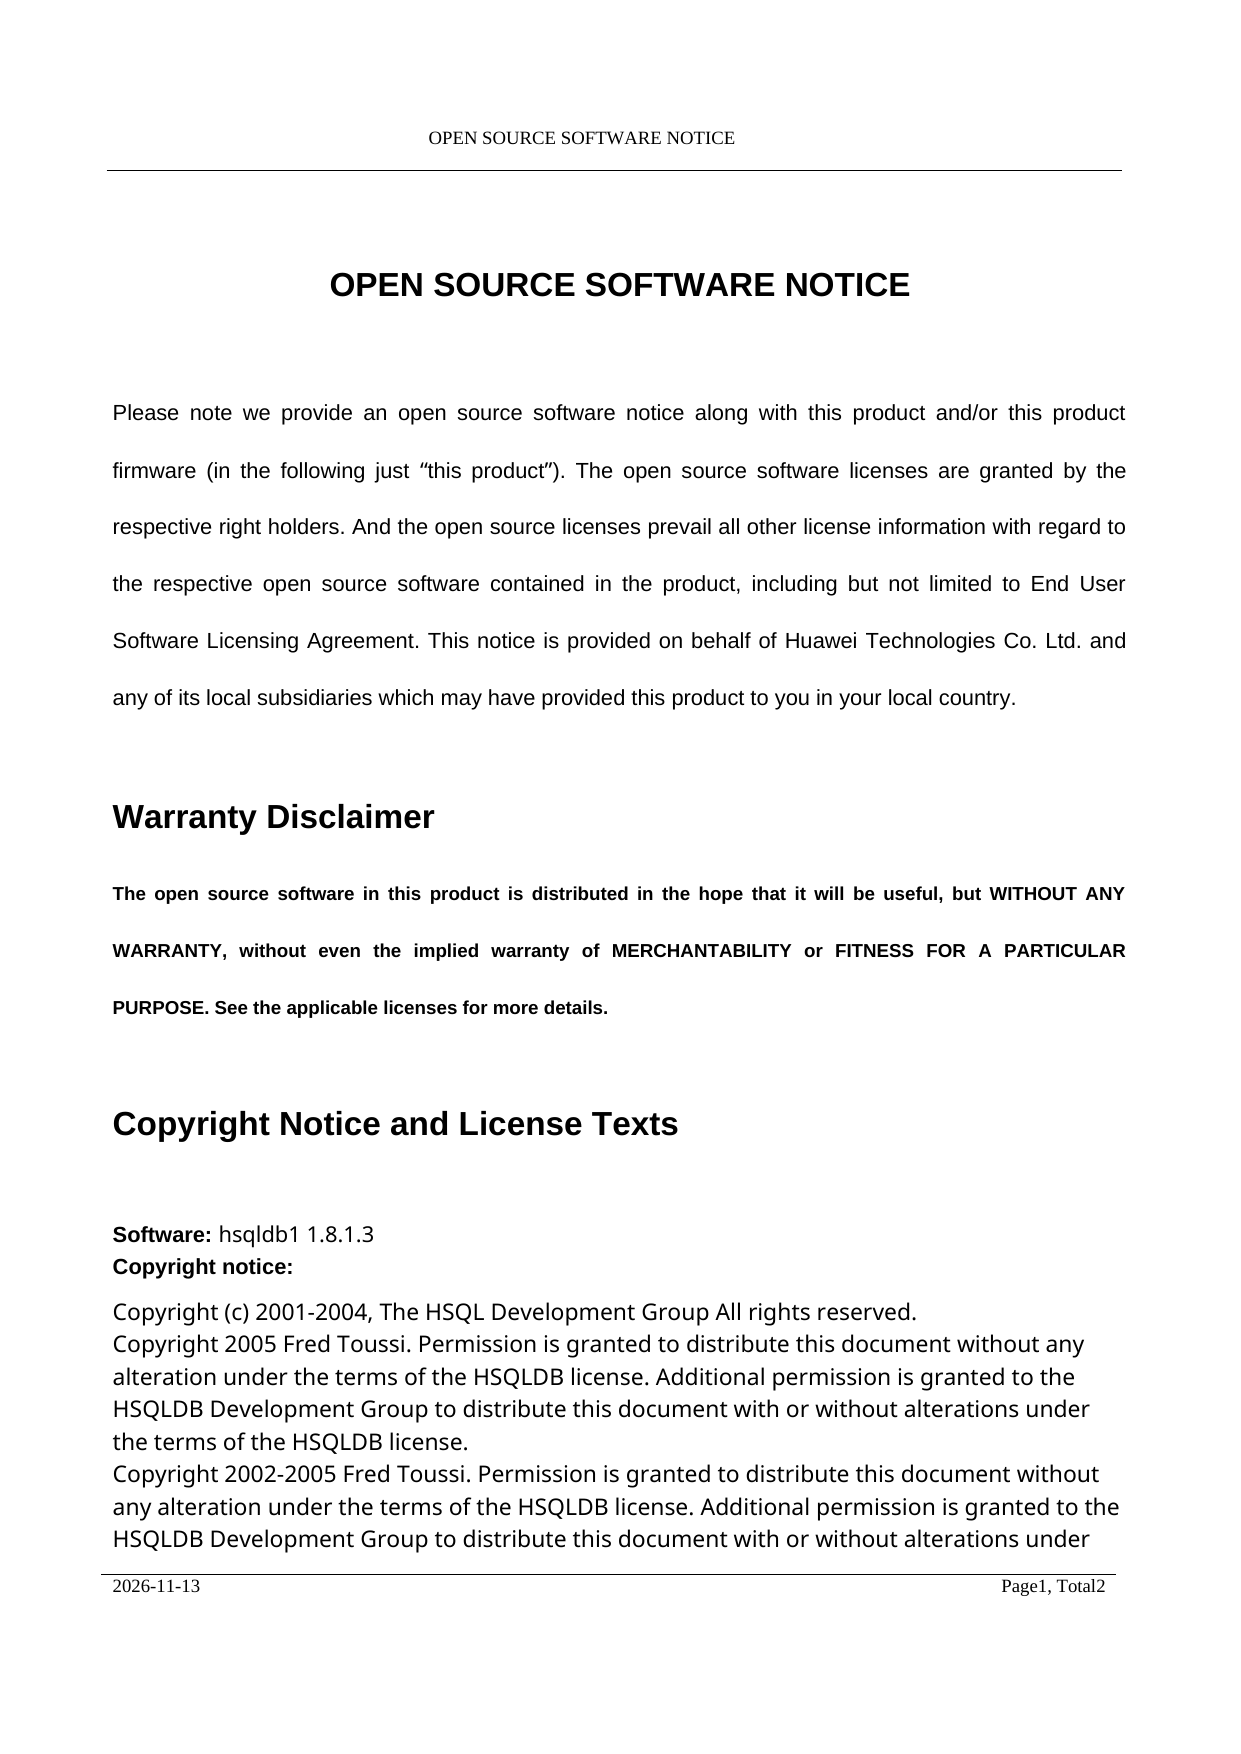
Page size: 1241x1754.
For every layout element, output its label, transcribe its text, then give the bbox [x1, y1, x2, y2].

text Warranty Disclaimer [112, 784, 1128, 849]
text Software: hsqldb1 1.8.1.3 [112, 1217, 1128, 1250]
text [112, 1295, 1128, 1555]
text Copyright Notice and License Texts [112, 1091, 1128, 1156]
text The open source software in this product is distributed in the hope that it will be useful, but WITHOUT ANY WARRANTY, without even the implied warranty of MERCHANTABILITY or FITNESS FOR A PARTICULAR PURPOSE. See the applicable licenses for more details. [112, 877, 1128, 1024]
text Copyright notice: [112, 1250, 1128, 1282]
text OPEN SOURCE SOFTWARE NOTICE [112, 251, 1128, 316]
text Please note we provide an open source software notice along with this product and/or this product firmware (in the following just “this product”). The open source software licenses are granted by the respective right holders. And the open source licenses prevail all other license information with regard to the respective open source software contained in the product, including but not limited to End User Software Licensing Agreement. This notice is provided on behalf of Huawei Technologies Co. Ltd. and any of its local subsidiaries which may have provided this product to you in your local country. [112, 397, 1128, 713]
